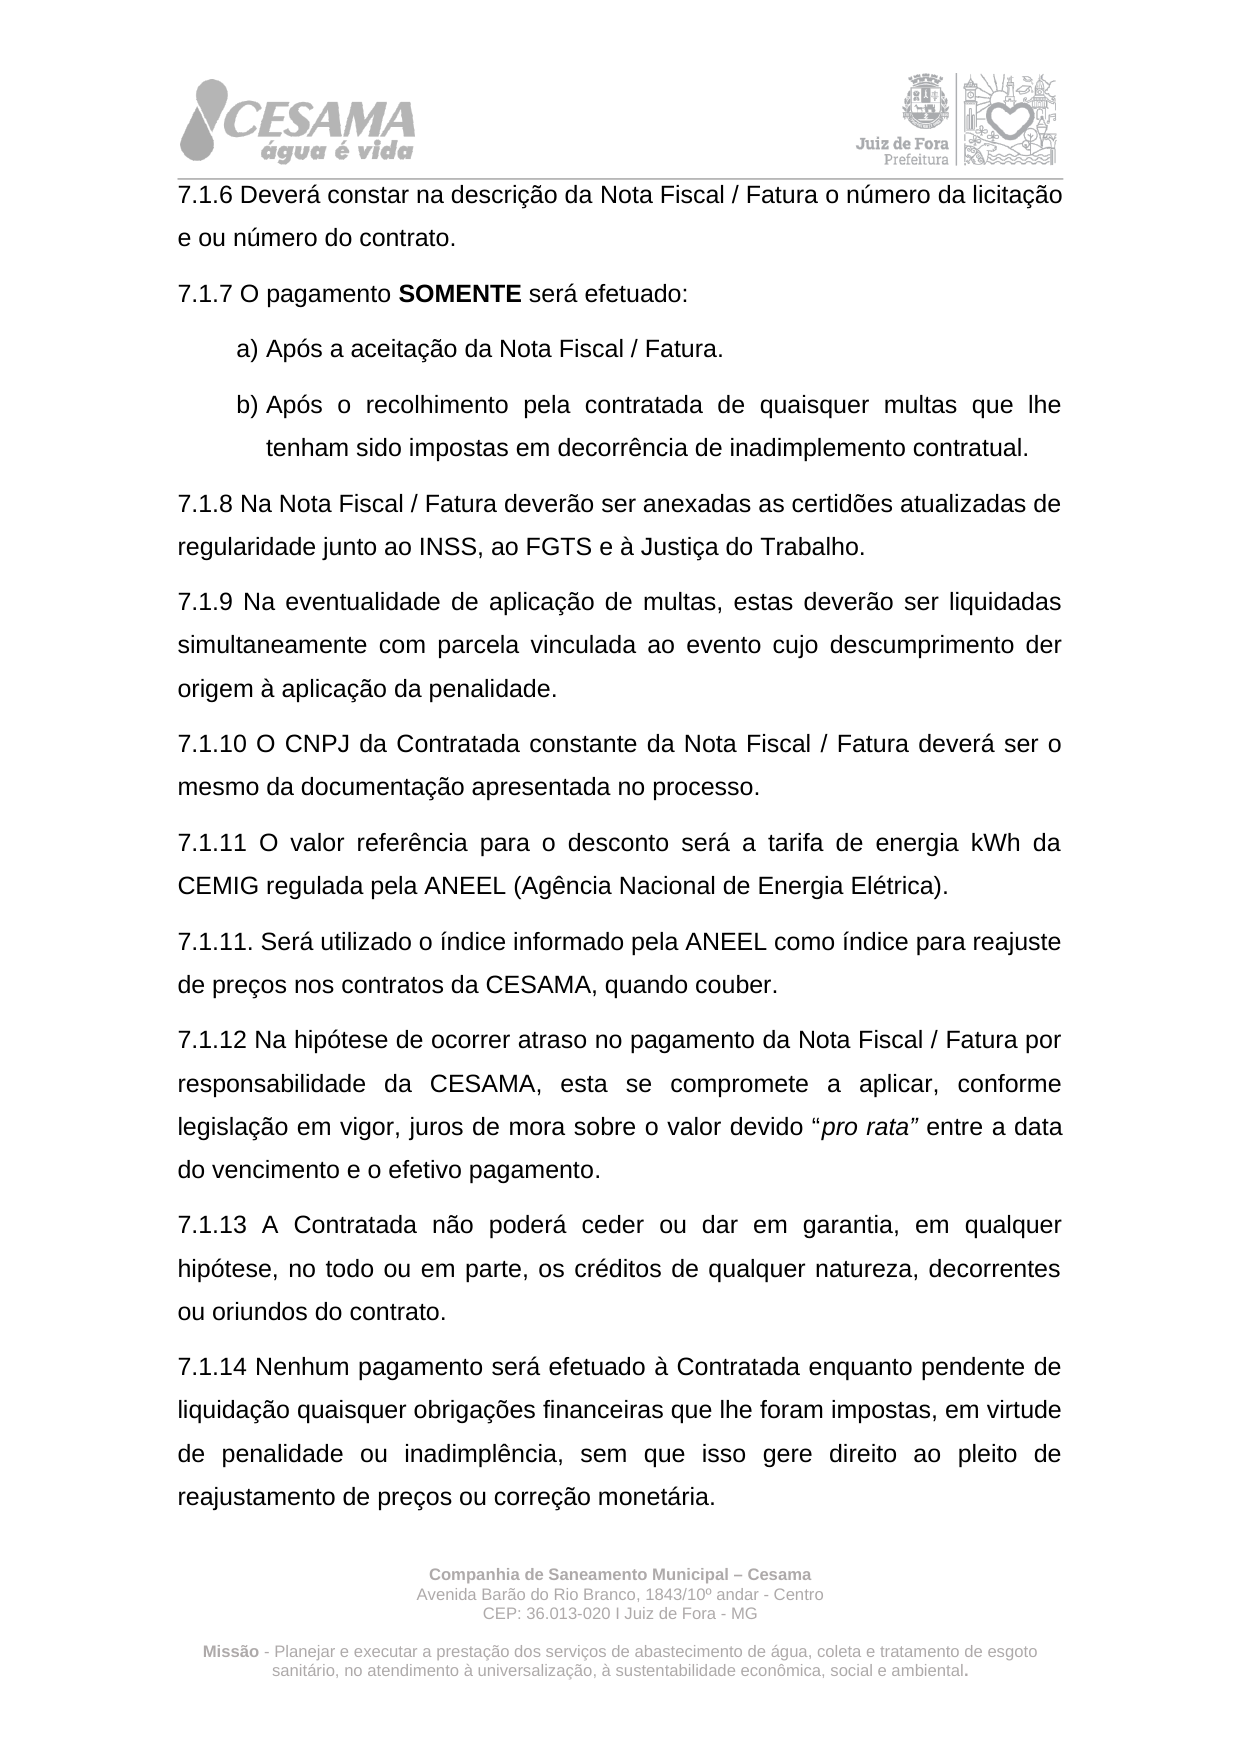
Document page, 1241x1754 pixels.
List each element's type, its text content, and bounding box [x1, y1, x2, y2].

text 7.1.10 O CNPJ da Contratada constante da Nota Fiscal / Fatura deverá ser o mesmo da documentação apresentada no processo. [177, 729, 1063, 801]
text 7.1.13 A Contratada não poderá ceder ou dar em garantia, em qualquer hipótese, no todo ou em parte, os créditos de qualquer natureza, decorrentes ou oriundos do contrato. [177, 1211, 1063, 1326]
list Após o recolhimento pela contratada de quaisquer multas que lhe tenham sido impostas em decorrência de inadimplemento contratual. [236, 390, 1063, 462]
text 7.1.9 Na eventualidade de aplicação de multas, estas deverão ser liquidadas simultaneamente com parcela vinculada ao evento cujo descumprimento der origem à aplicação da penalidade. [177, 587, 1063, 702]
text 7.1.6 Deverá constar na descrição da Nota Fiscal / Fatura o número da licitação e ou número do contrato. [177, 180, 1063, 252]
text 7.1.11 O valor referência para o desconto será a tarifa de energia kWh da CEMIG regulada pela ANEEL (Agência Nacional de Energia Elétrica). [177, 828, 1063, 900]
text 7.1.11. Será utilizado o índice informado pela ANEEL como índice para reajuste de preços nos contratos da CESAMA, quando couber. [177, 927, 1063, 999]
text 7.1.8 Na Nota Fiscal / Fatura deverão ser anexadas as certidões atualizadas de regularidade junto ao INSS, ao FGTS e à Justiça do Trabalho. [177, 489, 1063, 561]
text 7.1.14 Nenhum pagamento será efetuado à Contratada enquanto pendente de liquidação quaisquer obrigações financeiras que lhe foram impostas, em virtude de penalidade ou inadimplência, sem que isso gere direito ao pleito de reajustamento de preços ou correção monetária. [177, 1352, 1063, 1511]
list Após a aceitação da Nota Fiscal / Fatura. [236, 334, 1063, 363]
text 7.1.7 O pagamento SOMENTE será efetuado: [177, 279, 1063, 307]
picture [177, 73, 1064, 180]
text 7.1.12 Na hipótese de ocorrer atraso no pagamento da Nota Fiscal / Fatura por responsabilidade da CESAMA, esta se compromete a aplicar, conforme legislação em vigor, juros de mora sobre o valor devido “pro rata” entre a data do vencimento e o efetivo pagamento. [177, 1026, 1063, 1184]
